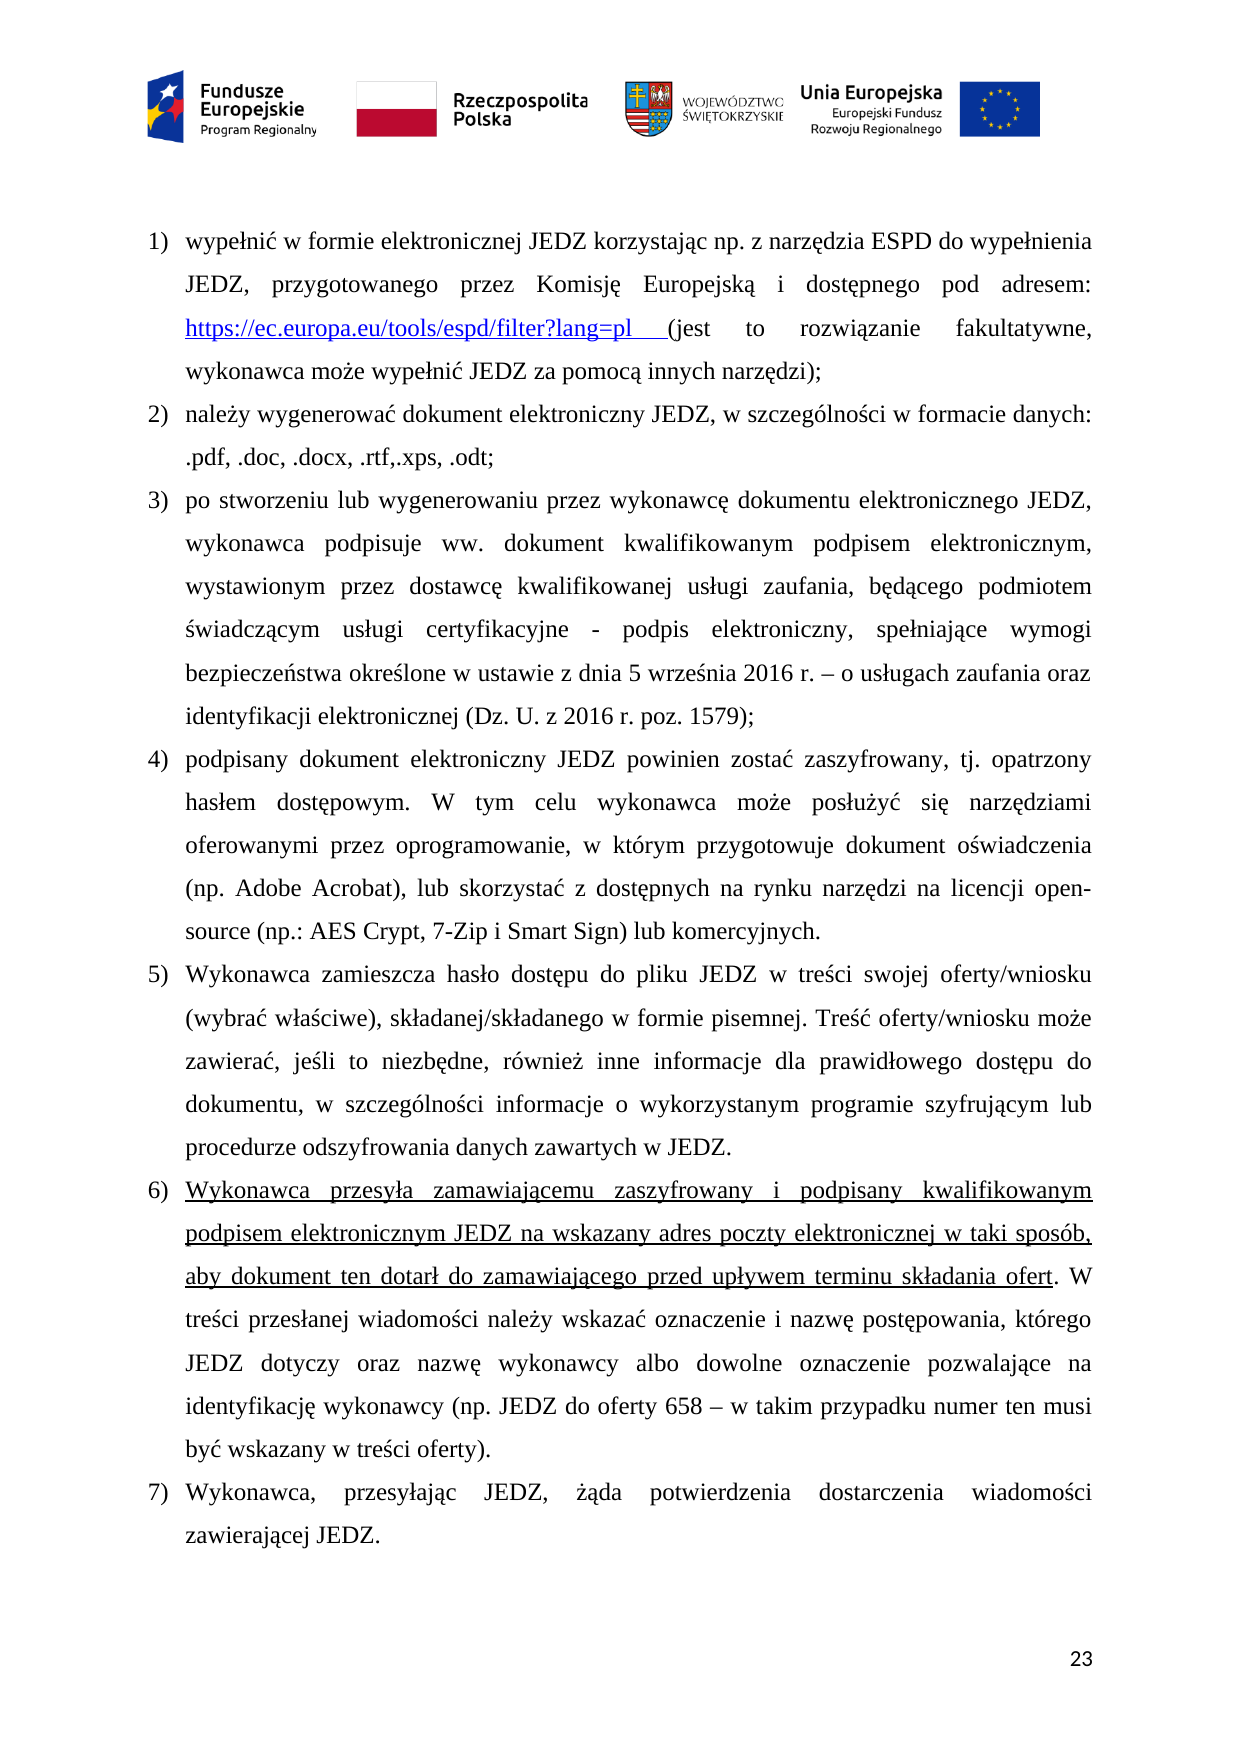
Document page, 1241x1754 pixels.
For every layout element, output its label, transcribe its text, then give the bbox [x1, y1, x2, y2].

list Wykonawca przesyła zamawiającemu zaszyfrowany i podpisany kwalifikowanym podpisem elektronicznym JEDZ na wskazany adres poczty elektronicznej w taki sposób, aby dokument ten dotarł do zamawiającego przed upływem terminu składania ofert. W treści przesłanej wiadomości należy wskazać oznaczenie i nazwę postępowania, którego JEDZ dotyczy oraz nazwę wykonawcy albo dowolne oznaczenie pozwalające na identyfikację wykonawcy (np. JEDZ do oferty 658 – w takim przypadku numer ten musi być wskazany w treści oferty). [148, 1175, 1093, 1463]
list po stworzeniu lub wygenerowaniu przez wykonawcę dokumentu elektronicznego JEDZ, wykonawca podpisuje ww. dokument kwalifikowanym podpisem elektronicznym, wystawionym przez dostawcę kwalifikowanej usługi zaufania, będącego podmiotem świadczącym usługi certyfikacyjne - podpis elektroniczny, spełniające wymogi bezpieczeństwa określone w ustawie z dnia 5 września 2016 r. – o usługach zaufania oraz identyfikacji elektronicznej (Dz. U. z 2016 r. poz. 1579); [148, 485, 1093, 729]
list należy wygenerować dokument elektroniczny JEDZ, w szczególności w formacie danych: .pdf, .doc, .docx, .rtf,.xps, .odt; [148, 399, 1093, 471]
picture [147, 70, 317, 143]
picture [801, 70, 1040, 143]
list wypełnić w formie elektronicznej JEDZ korzystając np. z narzędzia ESPD do wypełnienia JEDZ, przygotowanego przez Komisję Europejską i dostępnego pod adresem: https://ec.europa.eu/tools/espd/filter?lang=pl (jest to rozwiązanie fakultatywne, wykonawca może wypełnić JEDZ za pomocą innych narzędzi); [148, 226, 1093, 384]
list Wykonawca, przesyłając JEDZ, żąda potwierdzenia dostarczenia wiadomości zawierającej JEDZ. [148, 1477, 1093, 1549]
list podpisany dokument elektroniczny JEDZ powinien zostać zaszyfrowany, tj. opatrzony hasłem dostępowym. W tym celu wykonawca może posłużyć się narzędziami oferowanymi przez oprogramowanie, w którym przygotowuje dokument oświadczenia (np. Adobe Acrobat), lub skorzystać z dostępnych na rynku narzędzi na licencji open-source (np.: AES Crypt, 7-Zip i Smart Sign) lub komercyjnych. [148, 744, 1093, 945]
picture [625, 70, 784, 143]
picture [356, 70, 588, 143]
list Wykonawca zamieszcza hasło dostępu do pliku JEDZ w treści swojej oferty/wniosku (wybrać właściwe), składanej/składanego w formie pisemnej. Treść oferty/wniosku może zawierać, jeśli to niezbędne, również inne informacje dla prawidłowego dostępu do dokumentu, w szczególności informacje o wykorzystanym programie szyfrującym lub procedurze odszyfrowania danych zawartych w JEDZ. [148, 959, 1093, 1161]
